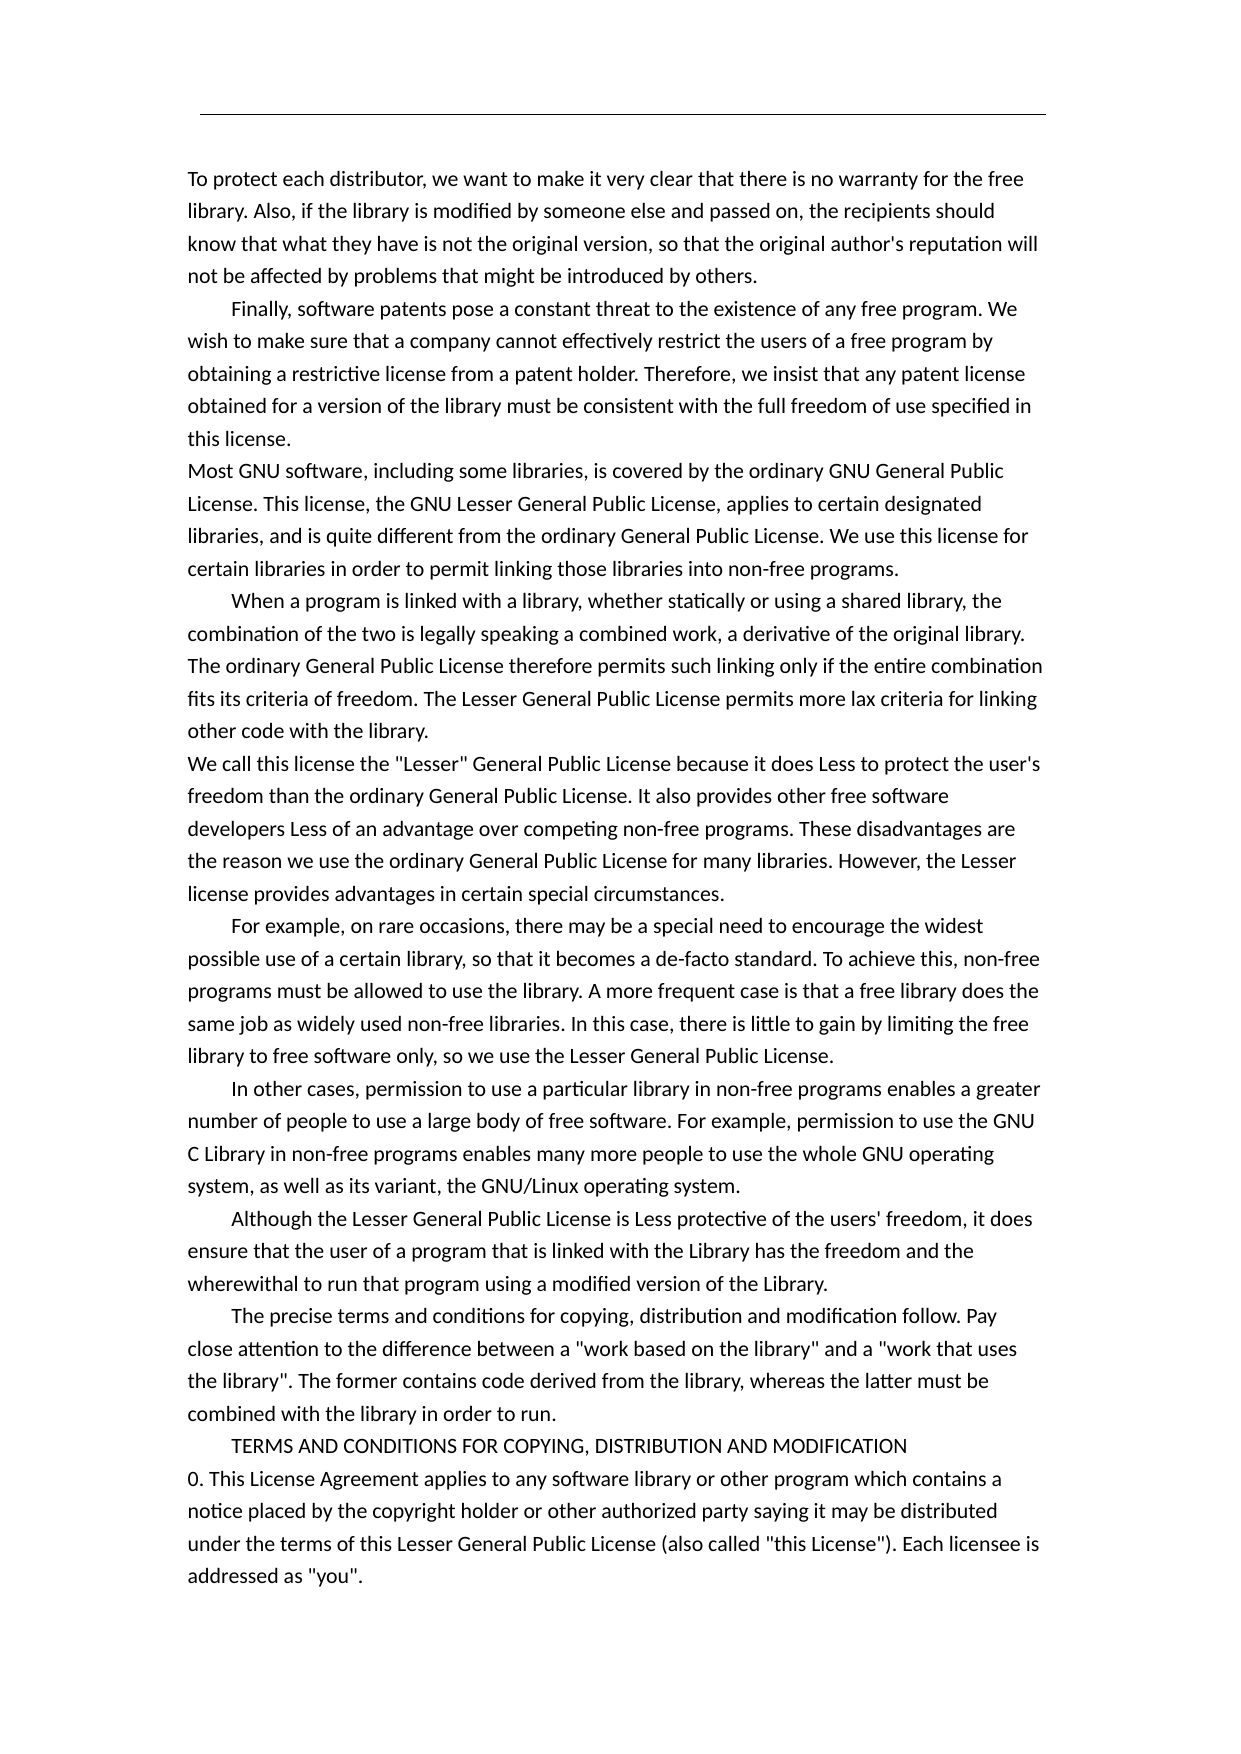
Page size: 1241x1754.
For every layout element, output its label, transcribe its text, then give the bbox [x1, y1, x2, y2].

text For example, on rare occasions, there may be a special need to encourage the widest possible use of a certain library, so that it becomes a de-facto standard. To achieve this, non-free programs must be allowed to use the library. A more frequent case is that a free library does the same job as widely used non-free libraries. In this case, there is little to gain by limiting the free library to free software only, so we use the Lesser General Public License. [187, 909, 1046, 1072]
text We call this license the "Lesser" General Public License because it does Less to protect the user's freedom than the ordinary General Public License. It also provides other free software developers Less of an advantage over competing non-free programs. These disadvantages are the reason we use the ordinary General Public License for many libraries. However, the Lesser license provides advantages in certain special circumstances. [187, 747, 1046, 909]
text Although the Lesser General Public License is Less protective of the users' freedom, it does ensure that the user of a program that is linked with the Library has the freedom and the wherewithal to run that program using a modified version of the Library. [187, 1202, 1046, 1299]
text The precise terms and conditions for copying, distribution and modification follow. Pay close attention to the difference between a "work based on the library" and a "work that uses the library". The former contains code derived from the library, whereas the latter must be combined with the library in order to run. [187, 1299, 1046, 1429]
text In other cases, permission to use a particular library in non-free programs enables a greater number of people to use a large body of free software. For example, permission to use the GNU C Library in non-free programs enables many more people to use the whole GNU operating system, as well as its variant, the GNU/Linux operating system. [187, 1072, 1046, 1202]
text Most GNU software, including some libraries, is covered by the ordinary GNU General Public License. This license, the GNU Lesser General Public License, applies to certain designated libraries, and is quite different from the ordinary General Public License. We use this license for certain libraries in order to permit linking those libraries into non-free programs. [187, 454, 1046, 584]
text 0. This License Agreement applies to any software library or other program which contains a notice placed by the copyright holder or other authorized party saying it may be distributed under the terms of this Lesser General Public License (also called "this License"). Each licensee is addressed as "you". [187, 1462, 1046, 1592]
text Finally, software patents pose a constant threat to the existence of any free program. We wish to make sure that a company cannot effectively restrict the users of a free program by obtaining a restrictive license from a patent holder. Therefore, we insist that any patent license obtained for a version of the library must be consistent with the full freedom of use specified in this license. [187, 292, 1046, 454]
text To protect each distributor, we want to make it very clear that there is no warranty for the free library. Also, if the library is modified by someone else and passed on, the recipients should know that what they have is not the original version, so that the original author's reputation will not be affected by problems that might be introduced by others. [187, 162, 1046, 292]
text When a program is linked with a library, whether statically or using a shared library, the combination of the two is legally speaking a combined work, a derivative of the original library. The ordinary General Public License therefore permits such linking only if the entire combination fits its criteria of freedom. The Lesser General Public License permits more lax criteria for linking other code with the library. [187, 584, 1046, 747]
text TERMS AND CONDITIONS FOR COPYING, DISTRIBUTION AND MODIFICATION [187, 1429, 1046, 1462]
